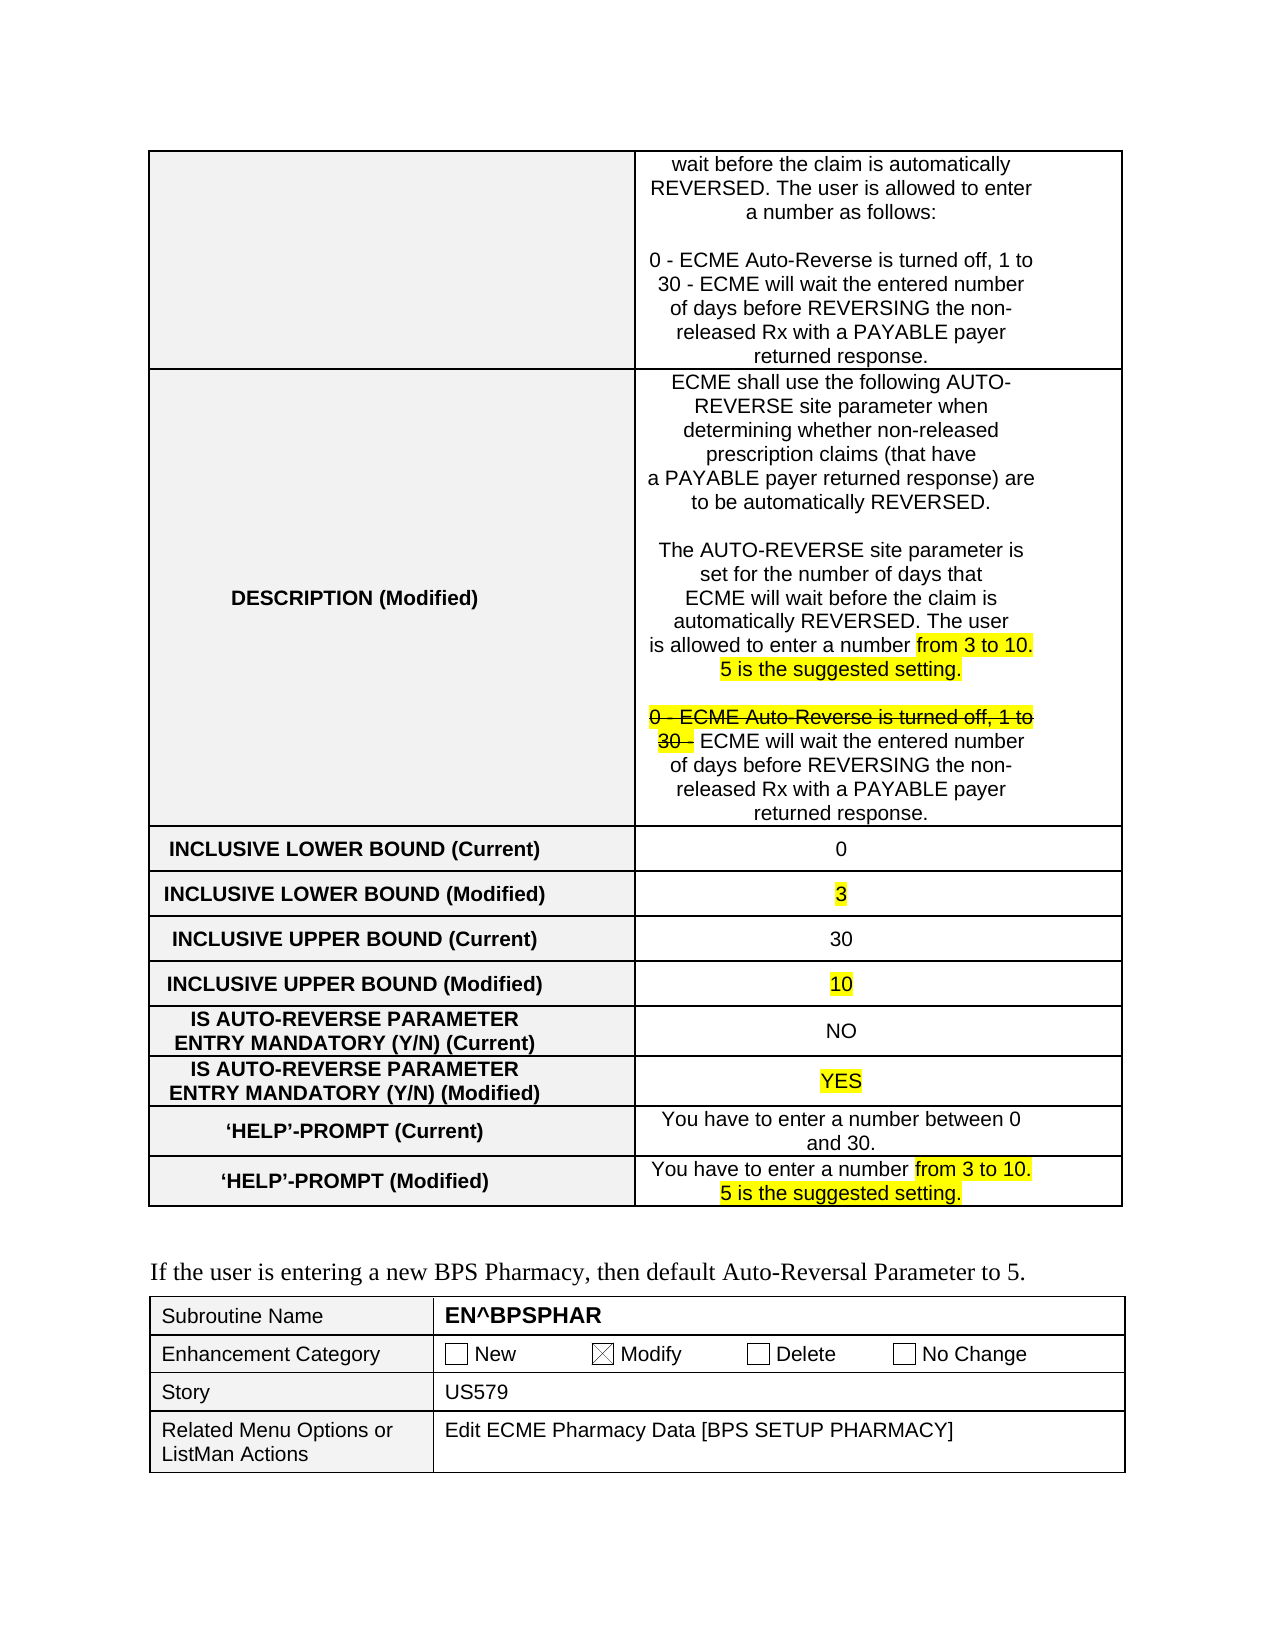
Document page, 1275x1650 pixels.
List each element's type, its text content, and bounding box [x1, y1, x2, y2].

table_cell Modify [579, 1336, 735, 1372]
table_cell You have to enter a number from 3 to 10. 5 is the suggested setting. [636, 1157, 915, 1205]
table_cell Delete [735, 1336, 881, 1372]
table_cell INCLUSIVE UPPER BOUND (Modified) [150, 962, 634, 1005]
table_cell Edit ECME Pharmacy Data [BPS SETUP PHARMACY] [434, 1412, 1124, 1472]
table_cell Story [151, 1373, 433, 1410]
table_cell You have to enter a number from 3 to 10. 5 is the suggested setting. [962, 1157, 1121, 1205]
table_cell 10 [636, 962, 1121, 1005]
table_cell INCLUSIVE LOWER BOUND (Modified) [150, 872, 634, 915]
table_cell ‘HELP’-PROMPT (Modified) [150, 1157, 634, 1205]
table_cell ECME shall use the following AUTO-REVERSE site parameter when determining whether non-released prescription claims (that have a PAYABLE payer returned response) are to be automatically REVERSED. The AUTO-REVERSE site parameter is set for the number of days that ECME will wait before the claim is automatically REVERSED. The user is allowed to enter a number from 3 to 10. 5 is the suggested setting. 0 - ECME Auto-Reverse is turned off, 1 to 30 - ECME will wait the entered number of days before REVERSING the non- released Rx with a PAYABLE payer returned response. [636, 370, 1121, 825]
table_cell New [434, 1336, 579, 1372]
table_cell NO [636, 1007, 1121, 1055]
table_cell 3 [636, 872, 1121, 915]
table_cell DESCRIPTION (Modified) [150, 370, 634, 825]
table_cell IS AUTO-REVERSE PARAMETER ENTRY MANDATORY (Y/N) (Current) [150, 1007, 634, 1055]
table_cell Enhancement Category [151, 1336, 433, 1372]
text If the user is entering a new BPS Pharmacy, then default Auto-Reversal Parameter to 5. [150, 1257, 1125, 1285]
table_cell You have to enter a number between 0 and 30. [636, 1107, 1121, 1155]
table_cell US579 [434, 1373, 1124, 1410]
table_cell Related Menu Options or ListMan Actions [151, 1412, 433, 1472]
table_cell No Change [881, 1336, 1124, 1372]
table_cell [150, 152, 634, 368]
table_header Subroutine Name [151, 1297, 433, 1334]
table_cell INCLUSIVE LOWER BOUND (Current) [150, 827, 634, 870]
table_cell IS AUTO-REVERSE PARAMETER ENTRY MANDATORY (Y/N) (Modified) [150, 1057, 634, 1105]
table_header EN^BPSPHAR [434, 1297, 1124, 1334]
table_cell 0 [636, 827, 1121, 870]
table_cell 30 [636, 917, 1121, 960]
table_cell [636, 152, 1121, 368]
table_cell ‘HELP’-PROMPT (Current) [150, 1107, 634, 1155]
table_cell INCLUSIVE UPPER BOUND (Current) [150, 917, 634, 960]
table_cell YES [636, 1057, 1121, 1105]
